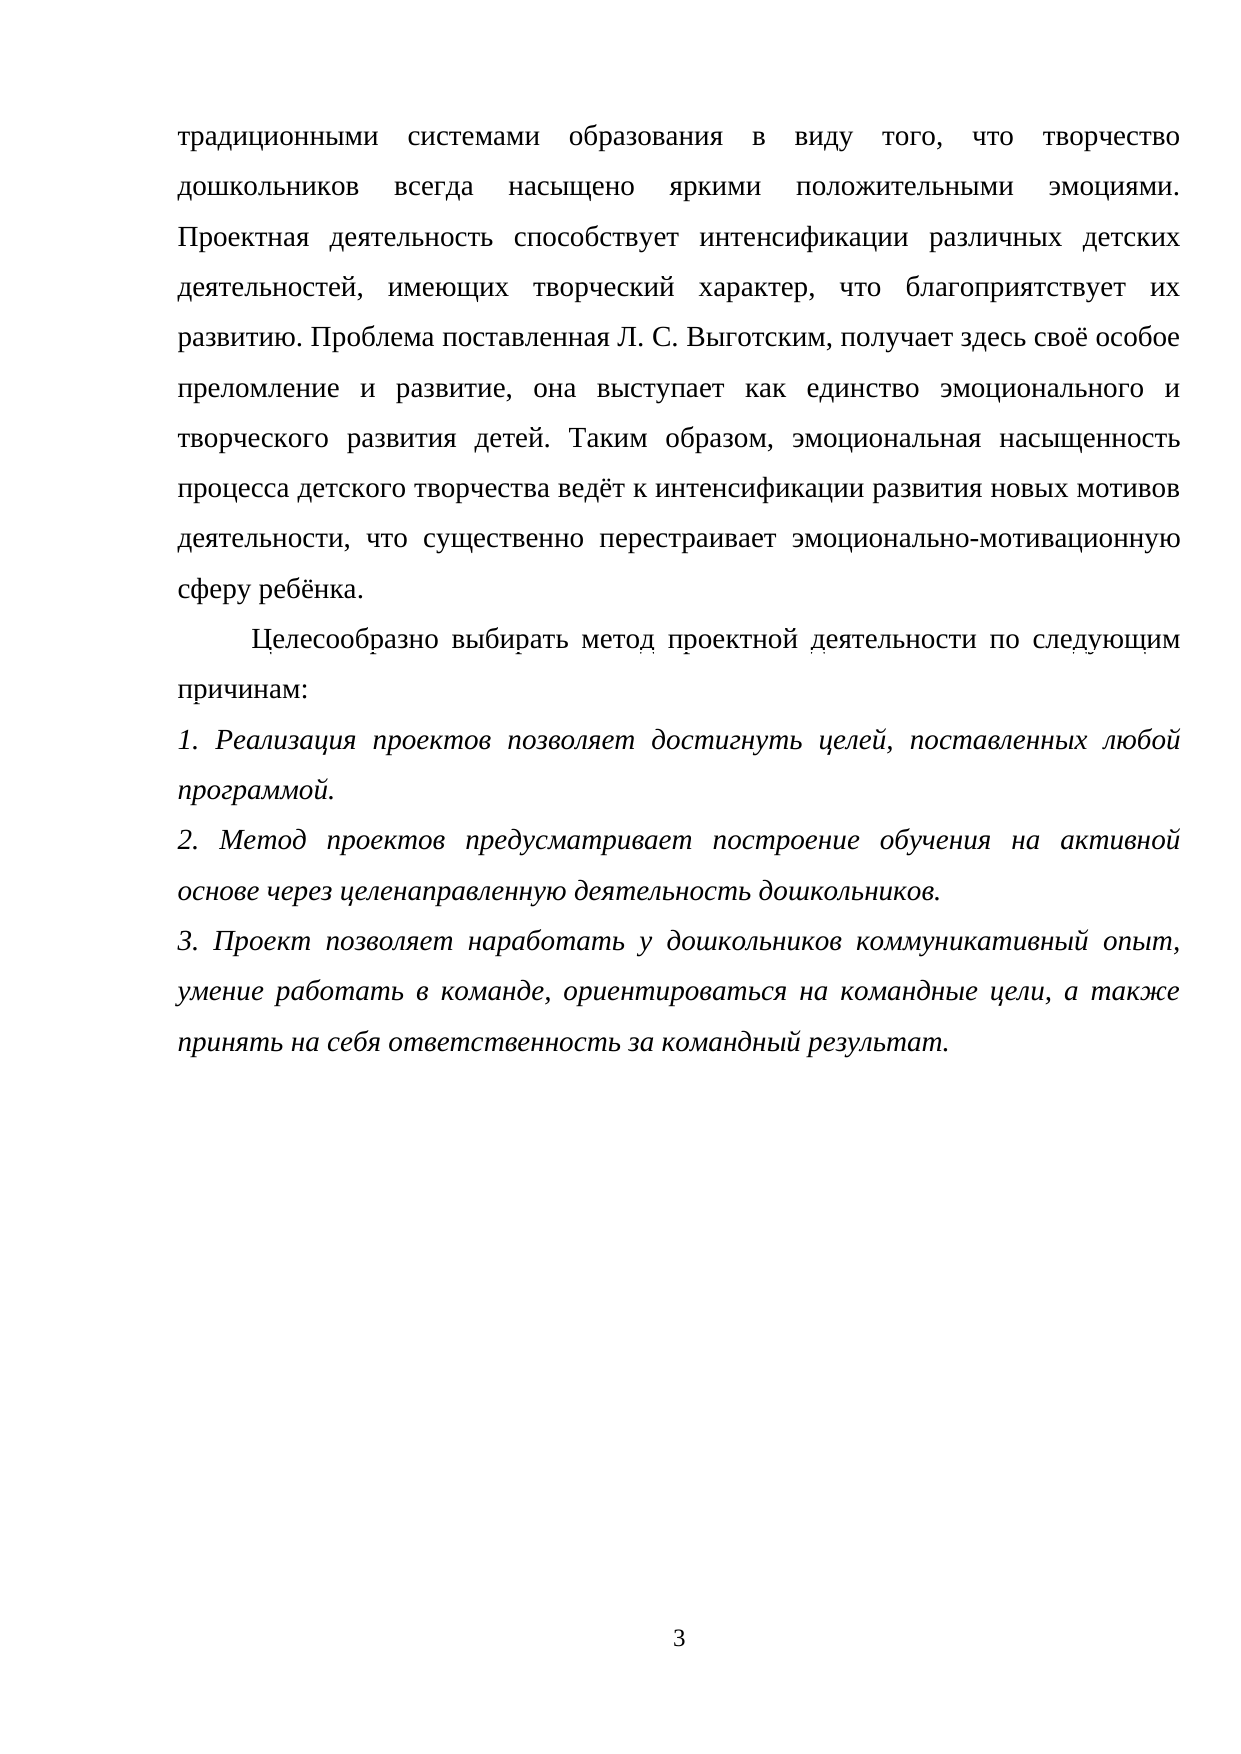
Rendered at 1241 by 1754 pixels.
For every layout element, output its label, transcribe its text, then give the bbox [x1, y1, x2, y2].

text 1. Реализация проектов позволяет достигнуть целей, поставленных любой программой. [177, 722, 1181, 806]
text Целесообразно выбирать метод проектной деятельности по следующим причинам: [177, 621, 1181, 705]
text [177, 118, 1181, 604]
text 3. Проект позволяет наработать у дошкольников коммуникативный опыт, умение работать в команде, ориентироваться на командные цели, а также принять на себя ответственность за командный результат. [177, 923, 1181, 1057]
text 2. Метод проектов предусматривает построение обучения на активной основе через целенаправленную деятельность дошкольников. [177, 822, 1181, 906]
